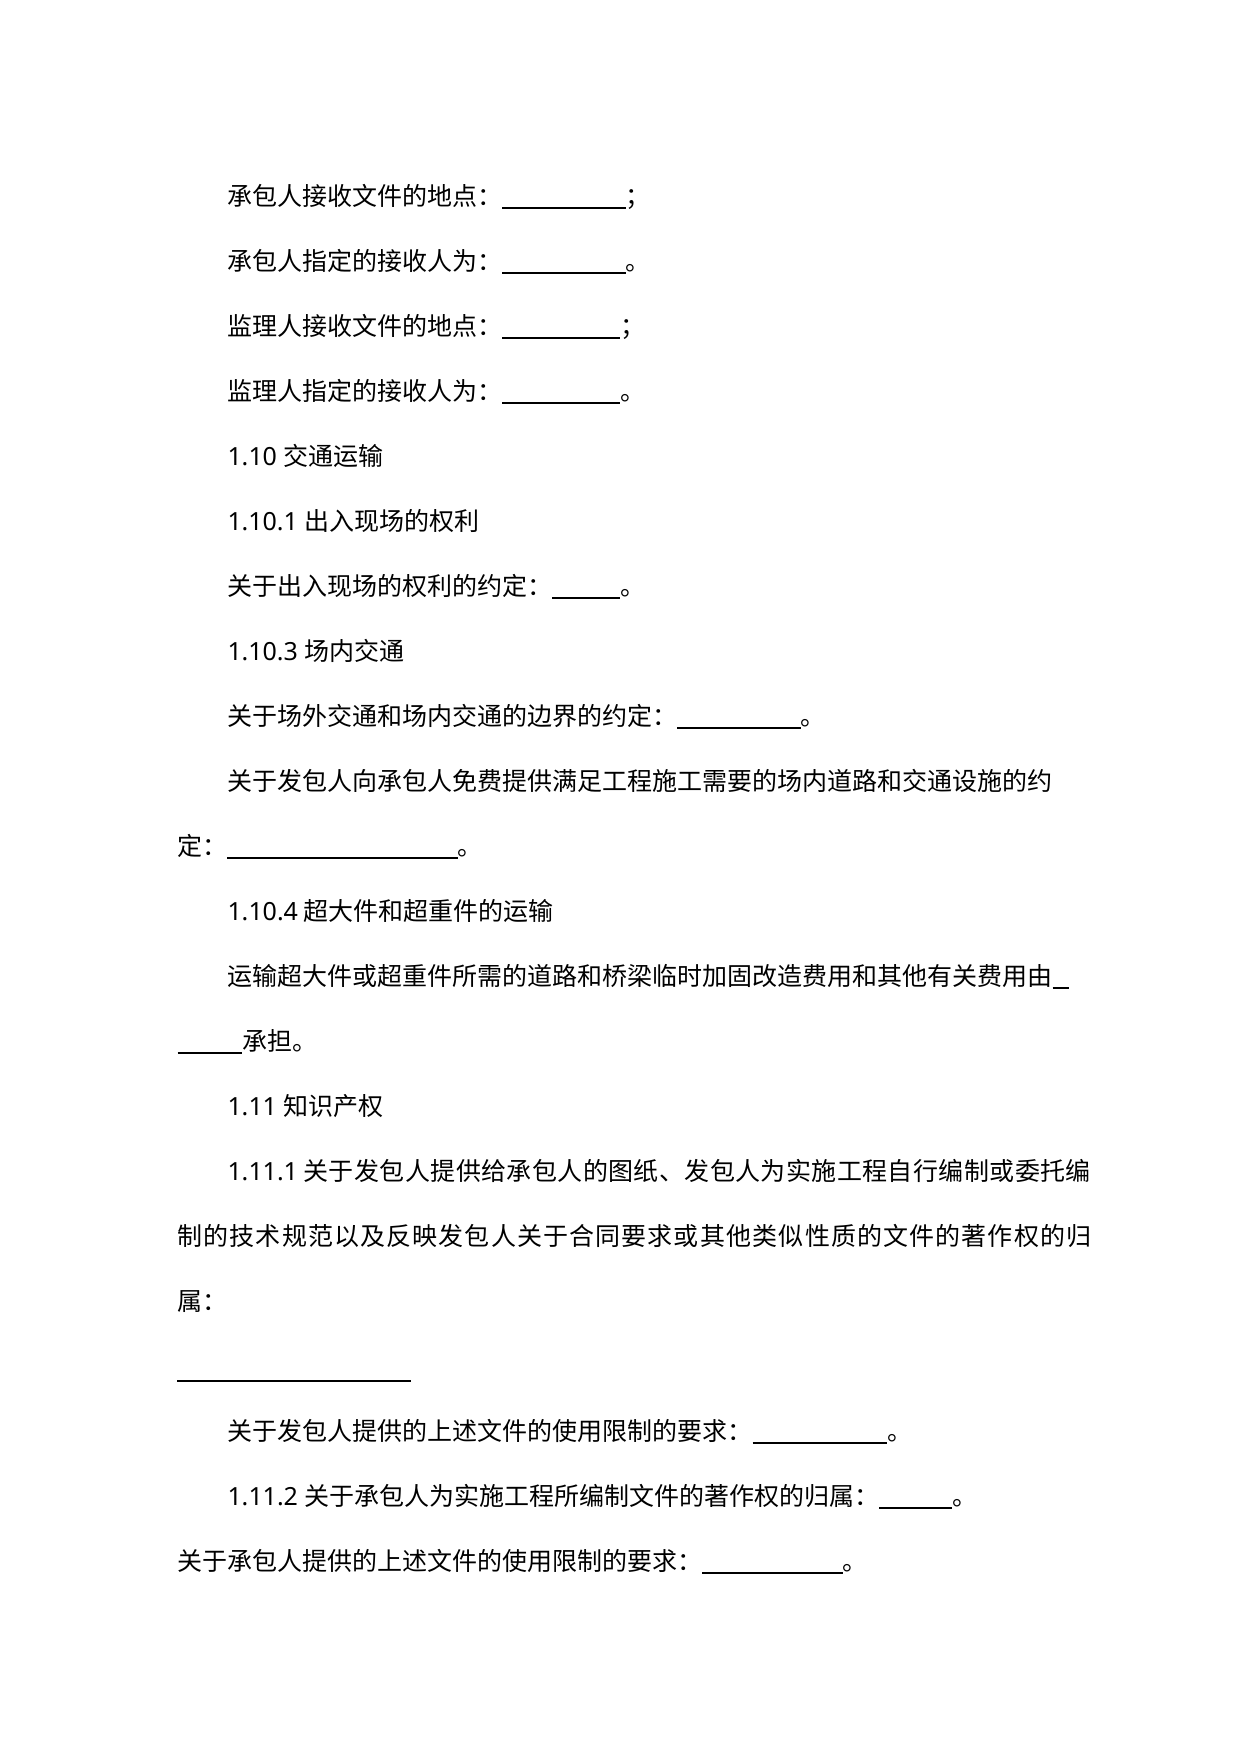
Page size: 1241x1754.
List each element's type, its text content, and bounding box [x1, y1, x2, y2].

text 关于出入现场的权利的约定： 。 [177, 552, 1093, 617]
text 监理人指定的接收人为： 。 [177, 357, 1093, 422]
text 关于场外交通和场内交通的边界的约定： 。 [177, 682, 1093, 747]
text 承包人接收文件的地点： ； [177, 162, 1093, 227]
text 1.11 知识产权 [177, 1072, 1093, 1137]
text 1.11.2 关于承包人为实施工程所编制文件的著作权的归属： 。 [177, 1462, 1093, 1527]
text 承包人指定的接收人为： 。 [177, 227, 1093, 292]
text 运输超大件或超重件所需的道路和桥梁临时加固改造费用和其他有关费用由 [177, 942, 1093, 1007]
text 1.10 交通运输 [177, 422, 1093, 487]
text 1.10.3 场内交通 [177, 617, 1093, 682]
text 承担。 [177, 1007, 1093, 1072]
text 监理人接收文件的地点： ； [177, 292, 1093, 357]
text 1.10.1 出入现场的权利 [177, 487, 1093, 552]
text 关于发包人提供的上述文件的使用限制的要求： 。 [177, 1397, 1093, 1462]
text 1.10.4超大件和超重件的运输 [177, 877, 1093, 942]
text 1.11.1关于发包人提供给承包人的图纸、发包人为实施工程自行编制或委托编制的技术规范以及反映发包人关于合同要求或其他类似性质的文件的著作权的归属： [177, 1137, 1093, 1332]
text 关于承包人提供的上述文件的使用限制的要求： 。 [177, 1527, 1093, 1592]
text 关于发包人向承包人免费提供满足工程施工需要的场内道路和交通设施的约定： 。 [177, 747, 1093, 877]
